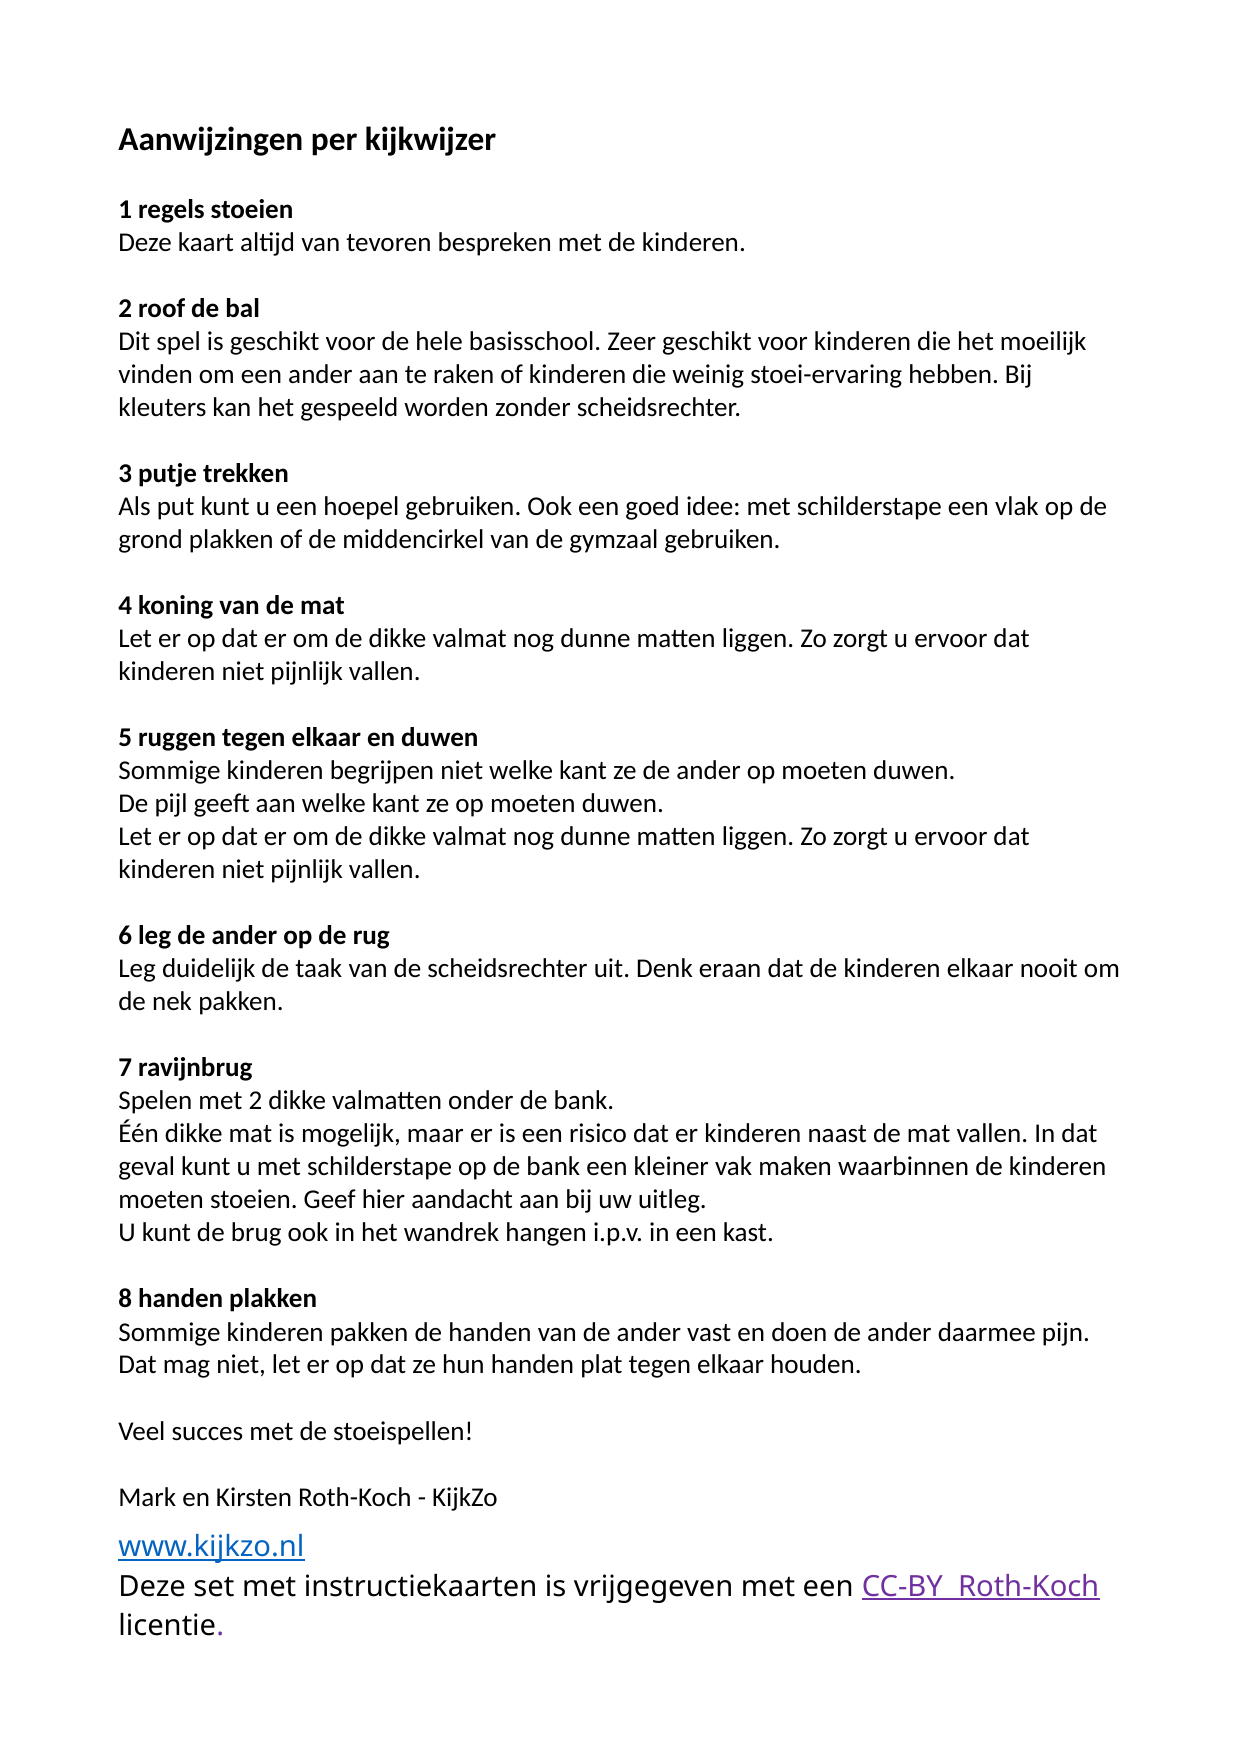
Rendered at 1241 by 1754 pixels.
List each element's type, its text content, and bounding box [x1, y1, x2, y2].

text Spelen met 2 dikke valmatten onder de bank. [118, 1083, 1122, 1117]
text Één dikke mat is mogelijk, maar er is een risico dat er kinderen naast de mat vallen. In dat geval kunt u met schilderstape op de bank een kleiner vak maken waarbinnen de kinderen moeten stoeien. Geef hier aandacht aan bij uw uitleg. [118, 1117, 1122, 1216]
text Deze kaart altijd van tevoren bespreken met de kinderen. [118, 225, 1122, 258]
text 7 ravijnbrug [118, 1051, 1122, 1083]
text Let er op dat er om de dikke valmat nog dunne matten liggen. Zo zorgt u ervoor dat kinderen niet pijnlijk vallen. [118, 819, 1122, 885]
text Als put kunt u een hoepel gebruiken. Ook een goed idee: met schilderstape een vlak op de grond plakken of de middencirkel van de gymzaal gebruiken. [118, 489, 1122, 555]
text 6 leg de ander op de rug [118, 918, 1122, 951]
text Aanwijzingen per kijkwijzer [118, 118, 1122, 159]
text De pijl geeft aan welke kant ze op moeten duwen. [118, 786, 1122, 819]
text Mark en Kirsten Roth-Koch - KijkZo [118, 1480, 1122, 1513]
text 1 regels stoeien [118, 192, 1122, 225]
text 3 putje trekken [118, 456, 1122, 489]
text Dit spel is geschikt voor de hele basisschool. Zeer geschikt voor kinderen die het moeilijk vinden om een ander aan te raken of kinderen die weinig stoei-ervaring hebben. Bij kleuters kan het gespeeld worden zonder scheidsrechter. [118, 324, 1122, 423]
text Dat mag niet, let er op dat ze hun handen plat tegen elkaar houden. [118, 1348, 1122, 1381]
text 8 handen plakken [118, 1282, 1122, 1315]
text Veel succes met de stoeispellen! [118, 1414, 1122, 1447]
text 5 ruggen tegen elkaar en duwen [118, 720, 1122, 753]
text U kunt de brug ook in het wandrek hangen i.p.v. in een kast. [118, 1216, 1122, 1249]
text 4 koning van de mat [118, 588, 1122, 621]
text Sommige kinderen pakken de handen van de ander vast en doen de ander daarmee pijn. [118, 1315, 1122, 1348]
text Leg duidelijk de taak van de scheidsrechter uit. Denk eraan dat de kinderen elkaar nooit om de nek pakken. [118, 951, 1122, 1017]
text 2 roof de bal [118, 291, 1122, 324]
text Sommige kinderen begrijpen niet welke kant ze de ander op moeten duwen. [118, 753, 1122, 786]
text Let er op dat er om de dikke valmat nog dunne matten liggen. Zo zorgt u ervoor dat kinderen niet pijnlijk vallen. [118, 621, 1122, 687]
